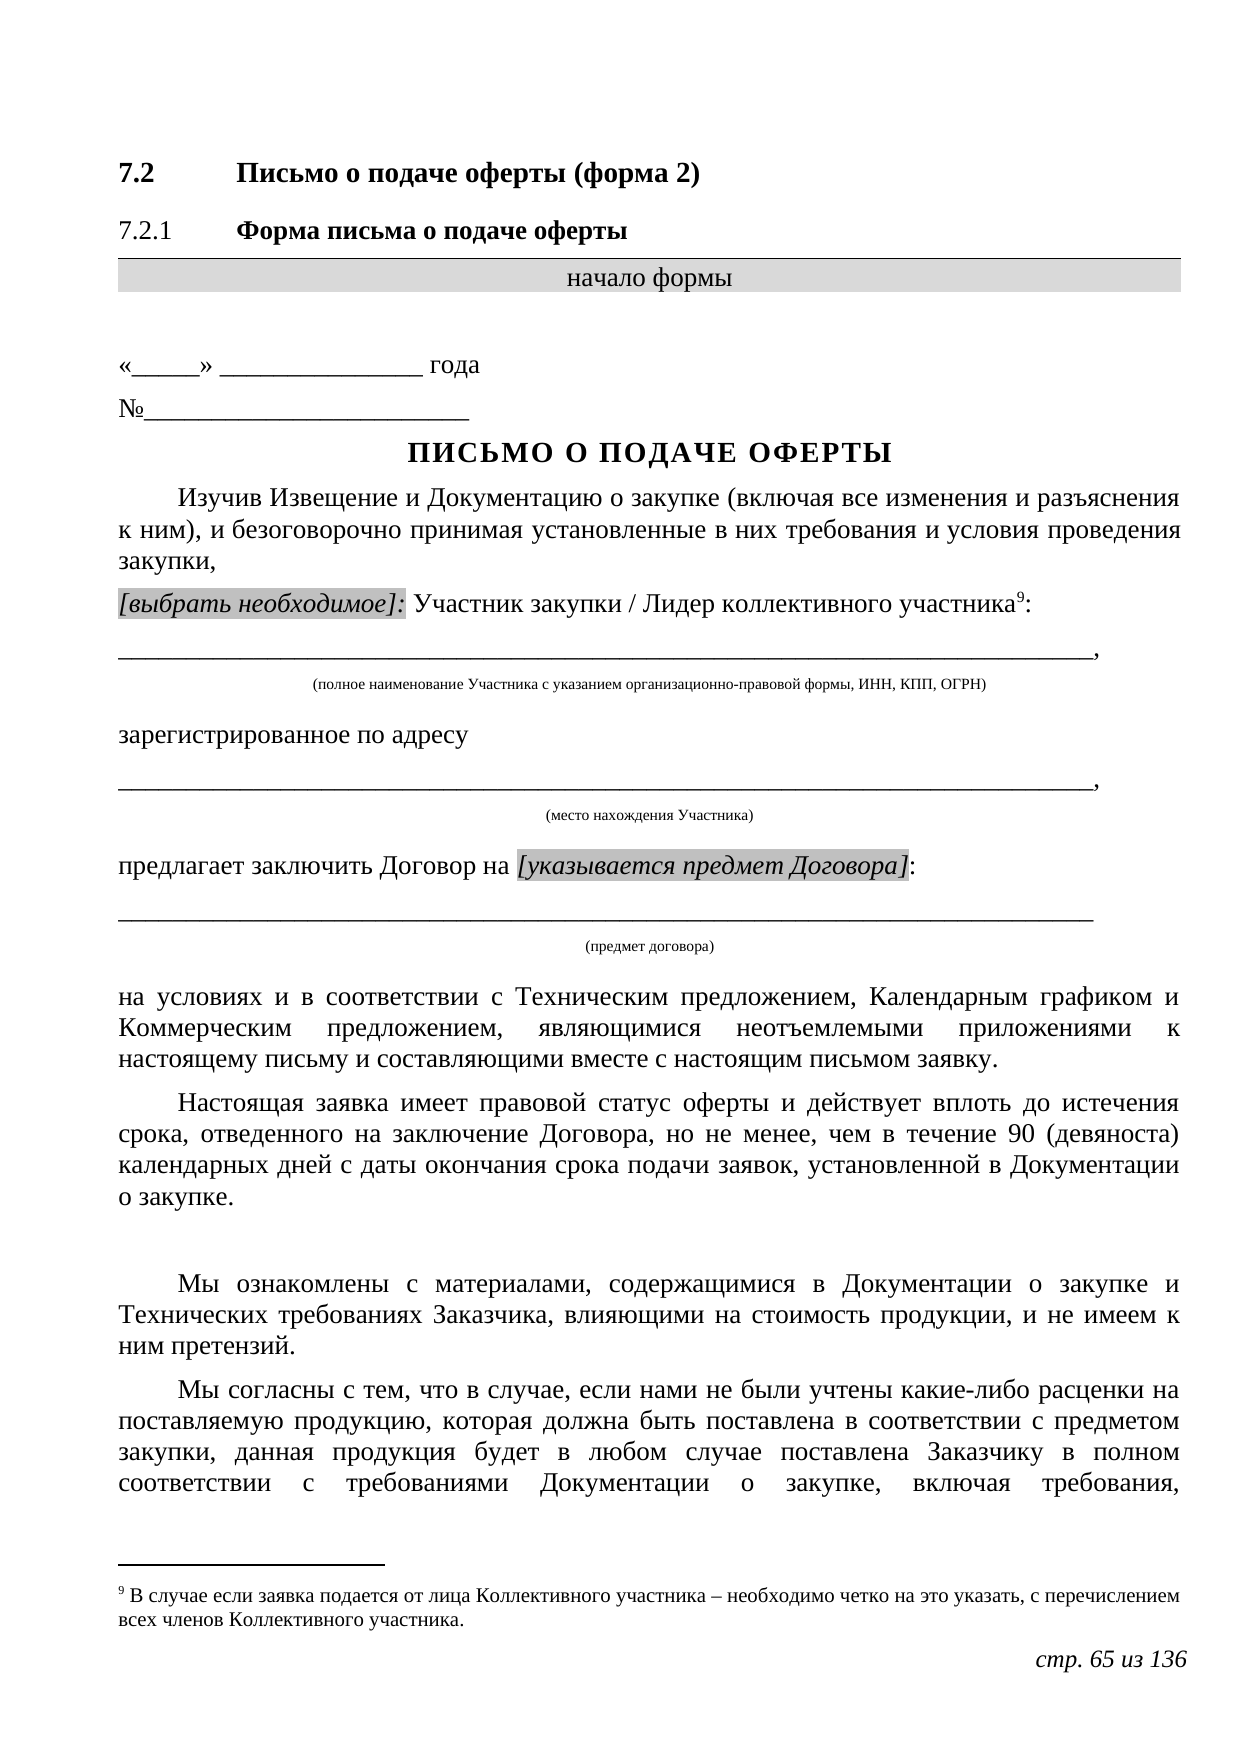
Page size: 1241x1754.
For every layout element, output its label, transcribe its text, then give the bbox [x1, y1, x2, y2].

text ________________________________________________________________________, [118, 631, 1181, 662]
text Форма письма о подаче оферты [118, 214, 1181, 245]
text начало формы [118, 259, 1181, 292]
text на условиях и в соответствии с Техническим предложением, Календарным графиком и Коммерческим предложением, являющимися неотъемлемыми приложениями к настоящему письму и составляющими вместе с настоящим письмом заявку. [118, 980, 1181, 1074]
text (предмет договора) [118, 937, 1181, 968]
text предлагает заключить Договор на [указывается предмет Договора]: [909, 849, 1181, 881]
text [выбрать необходимое]: Участник закупки / Лидер коллективного участника: [118, 587, 1181, 619]
text Письмо о подаче оферты [118, 436, 1181, 469]
text (место нахождения Участника) [118, 806, 1181, 837]
text ________________________________________________________________________ [118, 893, 1181, 924]
text (полное наименование Участника с указанием организационно-правовой формы, ИНН, КПП, ОГРН) [118, 675, 1181, 706]
text ________________________________________________________________________, [118, 762, 1181, 793]
text предлагает заключить Договор на [указывается предмет Договора]: [118, 849, 517, 881]
text Изучив Извещение и Документацию о закупке (включая все изменения и разъяснения к ним), и безоговорочно принимая установленные в них требования и условия проведения закупки, [118, 482, 1181, 575]
text Мы ознакомлены с материалами, содержащимися в Документации о закупке и Технических требованиях Заказчика, влияющими на стоимость продукции, и не имеем к ним претензий. [118, 1267, 1181, 1360]
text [118, 1373, 1181, 1497]
text зарегистрированное по адресу [118, 718, 1181, 749]
text «_____» _______________ года [118, 348, 635, 379]
text №________________________ [118, 392, 635, 423]
text Настоящая заявка имеет правовой статус оферты и действует вплоть до истечения срока, отведенного на заключение Договора, но не менее, чем в течение 90 (девяноста) календарных дней с даты окончания срока подачи заявок, установленной в Документации о закупке. [118, 1086, 1181, 1211]
subtitle Письмо о подаче оферты (форма 2) [118, 156, 1181, 189]
